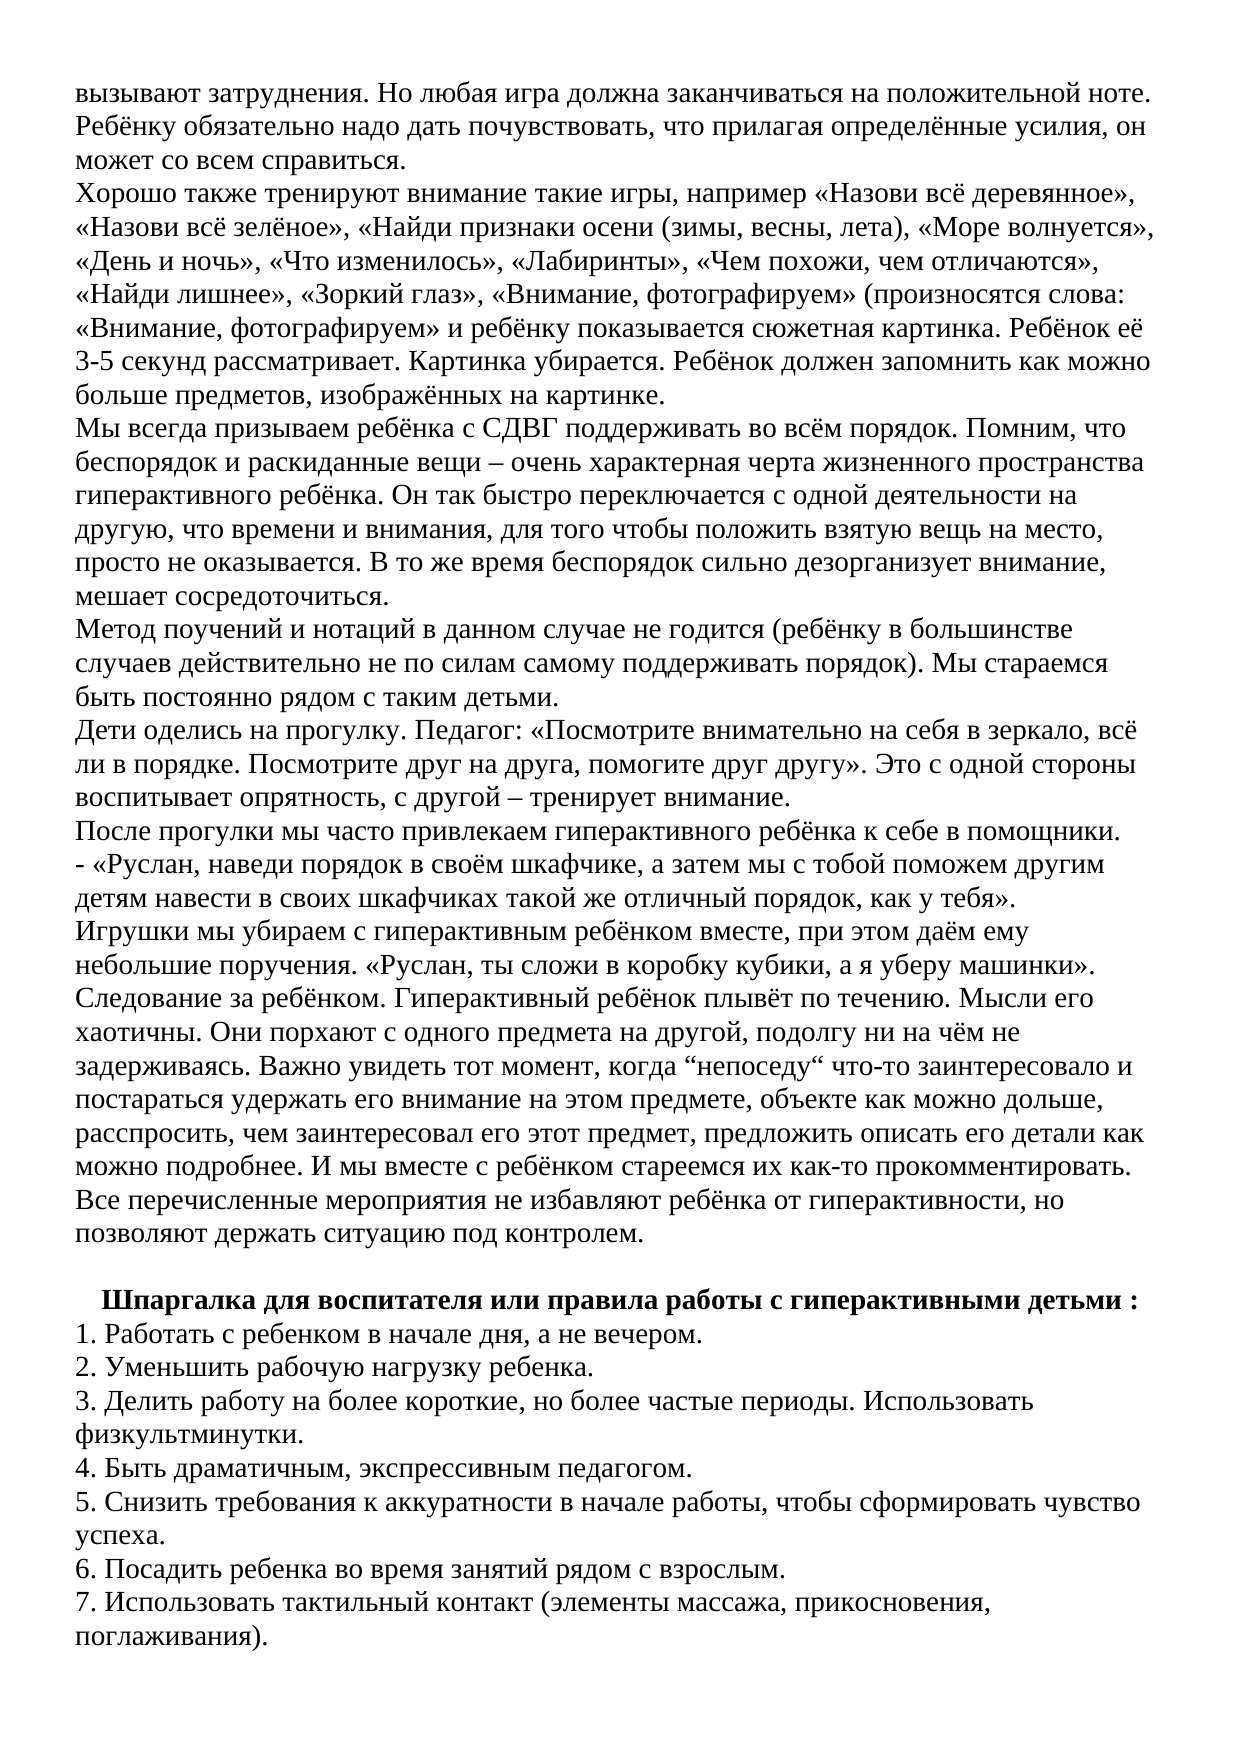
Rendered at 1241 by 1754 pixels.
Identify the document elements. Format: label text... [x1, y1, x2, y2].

text 6. Посадить ребенка во время занятий рядом с взрослым. [75, 1551, 1165, 1584]
text Хорошо также тренируют внимание такие игры, например «Назови всё деревянное», «Назови всё зелёное», «Найди признаки осени (зимы, весны, лета), «Море волнуется», «День и ночь», «Что изменилось», «Лабиринты», «Чем похожи, чем отличаются», «Найди лишнее», «Зоркий глаз», «Внимание, фотографируем» (произносятся слова: «Внимание, фотографируем» и ребёнку показывается сюжетная картинка. Ребёнок её 3-5 секунд рассматривает. Картинка убирается. Ребёнок должен запомнить как можно больше предметов, изображённых на картинке. [75, 176, 1165, 410]
text 5. Снизить требования к аккуратности в начале работы, чтобы сформировать чувство успеха. [75, 1484, 1165, 1551]
text 1. Работать с ребенком в начале дня, а не вечером. [75, 1316, 1165, 1349]
text Дети оделись на прогулку. Педагог: «Посмотрите внимательно на себя в зеркало, всё ли в порядке. Посмотрите друг на друга, помогите друг другу». Это с одной стороны воспитывает опрятность, с другой – тренирует внимание. [75, 712, 1165, 813]
text Игрушки мы убираем с гиперактивным ребёнком вместе, при этом даём ему небольшие поручения. «Руслан, ты сложи в коробку кубики, а я уберу машинки». [75, 913, 1165, 981]
text 2. Уменьшить рабочую нагрузку ребенка. [75, 1349, 1165, 1383]
text Мы всегда призываем ребёнка с СДВГ поддерживать во всём порядок. Помним, что беспорядок и раскиданные вещи – очень характерная черта жизненного пространства гиперактивного ребёнка. Он так быстро переключается с одной деятельности на другую, что времени и внимания, для того чтобы положить взятую вещь на место, просто не оказывается. В то же время беспорядок сильно дезорганизует внимание, мешает сосредоточиться. [75, 410, 1165, 612]
text 4. Быть драматичным, экспрессивным педагогом. [75, 1450, 1165, 1484]
text Шпаргалка для воспитателя или правила работы с гиперактивными детьми : [75, 1282, 1165, 1316]
text 3. Делить работу на более короткие, но более частые периоды. Использовать физкультминутки. [75, 1383, 1165, 1450]
text - «Руслан, наведи порядок в своём шкафчике, а затем мы с тобой поможем другим детям навести в своих шкафчиках такой же отличный порядок, как у тебя». [75, 846, 1165, 913]
text Метод поучений и нотаций в данном случае не годится (ребёнку в большинстве случаев действительно не по силам самому поддерживать порядок). Мы стараемся быть постоянно рядом с таким детьми. [75, 612, 1165, 712]
text Следование за ребёнком. Гиперактивный ребёнок плывёт по течению. Мысли его хаотичны. Они порхают с одного предмета на другой, подолгу ни на чём не задерживаясь. Важно увидеть тот момент, когда “непоседу“ что-то заинтересовало и постараться удержать его внимание на этом предмете, объекте как можно дольше, расспросить, чем заинтересовал его этот предмет, предложить описать его детали как можно подробнее. И мы вместе с ребёнком стареемся их как-то прокомментировать. Все перечисленные мероприятия не избавляют ребёнка от гиперактивности, но позволяют держать ситуацию под контролем. [75, 981, 1165, 1249]
text 7. Использовать тактильный контакт (элементы массажа, прикосновения, поглаживания). [75, 1584, 1165, 1651]
text После прогулки мы часто привлекаем гиперактивного ребёнка к себе в помощники. [75, 813, 1165, 846]
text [75, 75, 1165, 176]
